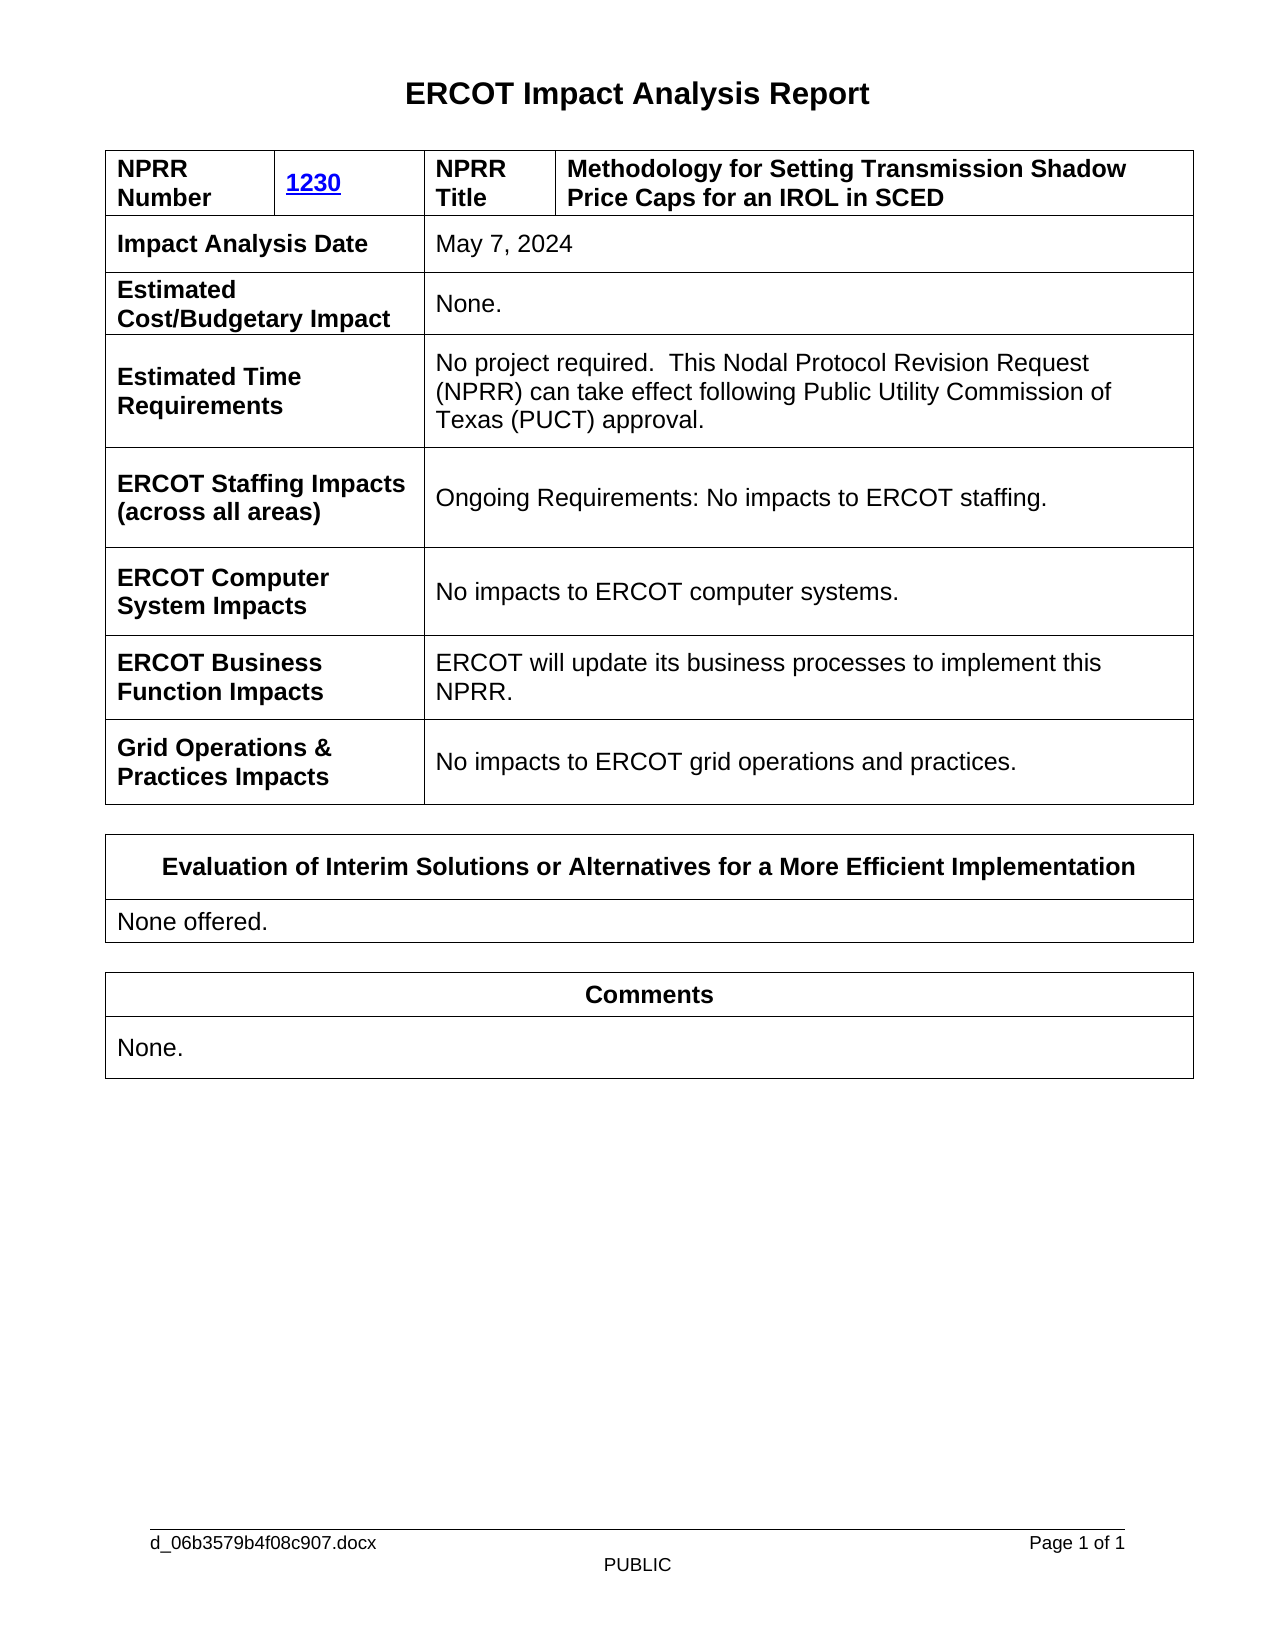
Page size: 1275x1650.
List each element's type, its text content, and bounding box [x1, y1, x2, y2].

table_cell Impact Analysis Date [106, 216, 424, 272]
table_cell ERCOT Staffing Impacts (across all areas) [106, 448, 424, 547]
table_header Comments [106, 973, 1193, 1016]
table_cell ERCOT Computer System Impacts [106, 548, 424, 635]
table_cell No impacts to ERCOT grid operations and practices. [425, 720, 1193, 804]
table_cell May 7, 2024 [425, 216, 1193, 272]
table_cell Ongoing Requirements: No impacts to ERCOT staffing. [425, 448, 1193, 547]
table_header 1230 [275, 151, 424, 214]
table_cell None. [425, 273, 1193, 334]
table_cell None offered. [106, 900, 1193, 942]
table_cell None. [106, 1017, 1193, 1077]
table_header Methodology for Setting Transmission Shadow Price Caps for an IROL in SCED [556, 151, 1193, 214]
table_cell ERCOT will update its business processes to implement this NPRR. [425, 636, 1193, 718]
table_header NPRR Title [425, 151, 555, 214]
table_cell No project required. This Nodal Protocol Revision Request (NPRR) can take effect following Public Utility Commission of Texas (PUCT) approval. [425, 335, 1193, 447]
table_header Evaluation of Interim Solutions or Alternatives for a More Efficient Implementation [106, 835, 1193, 899]
table_cell Estimated Cost/Budgetary Impact [106, 273, 424, 334]
table_cell Grid Operations & Practices Impacts [106, 720, 424, 804]
table_cell No impacts to ERCOT computer systems. [425, 548, 1193, 635]
table_cell ERCOT Business Function Impacts [106, 636, 424, 718]
table_header NPRR Number [106, 151, 274, 214]
table_cell Estimated Time Requirements [106, 335, 424, 447]
